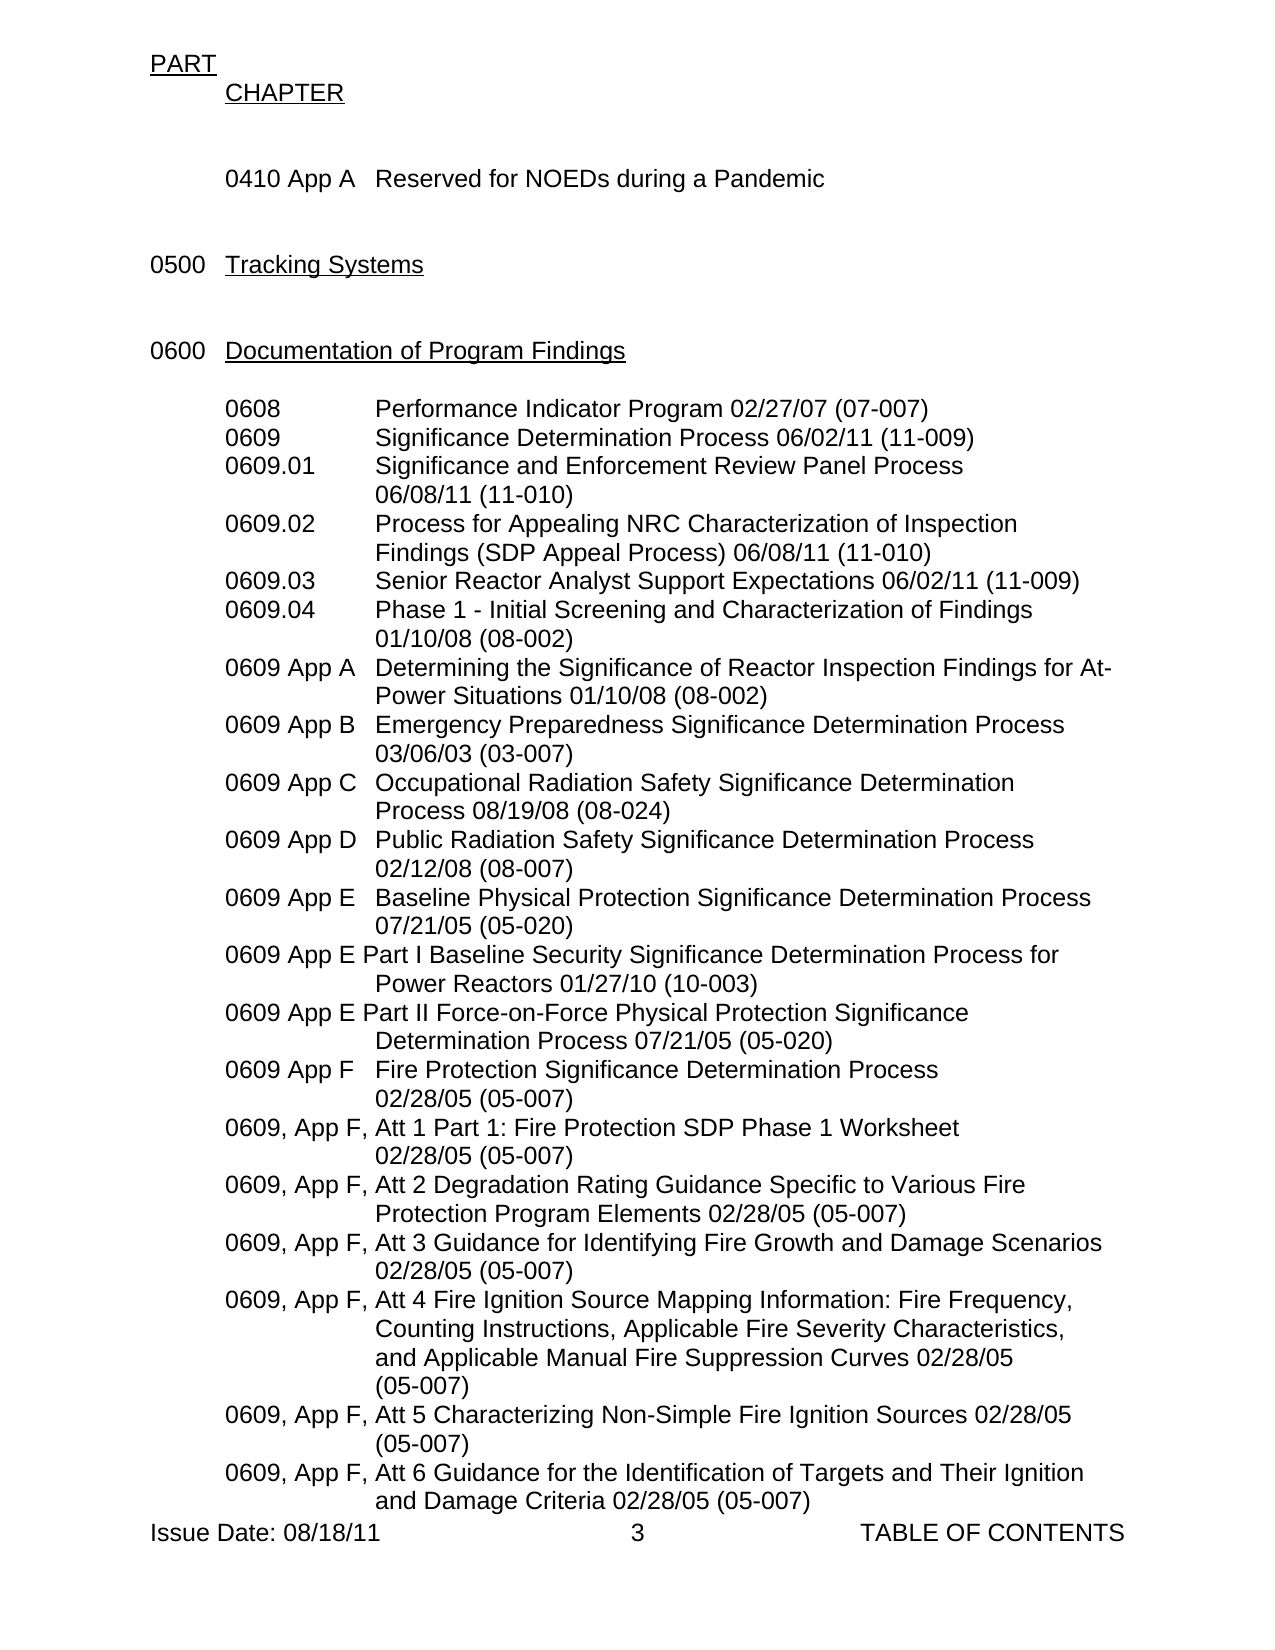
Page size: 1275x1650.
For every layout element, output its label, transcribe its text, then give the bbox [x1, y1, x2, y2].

text Protection Program Elements 02/28/05 (05-007) [150, 1199, 1125, 1228]
text 0609, App F, Att 4 Fire Ignition Source Mapping Information: Fire Frequency, [150, 1285, 1125, 1314]
text Counting Instructions, Applicable Fire Severity Characteristics, [150, 1314, 1125, 1343]
text 0609 App C Occupational Radiation Safety Significance Determination [150, 768, 1125, 796]
text 0609.03 Senior Reactor Analyst Support Expectations 06/02/11 (11-009) [150, 566, 1125, 595]
text 0609 App E Part I Baseline Security Significance Determination Process for [150, 940, 1125, 969]
text 0609.04 Phase 1 - Initial Screening and Characterization of Findings 01/10/08 (08-002) [150, 595, 1125, 653]
text 0609, App F, Att 6 Guidance for the Identification of Targets and Their Ignition [150, 1458, 1125, 1486]
text 0609, App F, Att 2 Degradation Rating Guidance Specific to Various Fire [150, 1170, 1125, 1199]
text (05-007) [150, 1371, 1125, 1400]
text 0609 Significance Determination Process 06/02/11 (11-009) [150, 423, 1125, 451]
text 0609 App E Baseline Physical Protection Significance Determination Process [150, 883, 1125, 911]
text 0600 Documentation of Program Findings [150, 336, 1125, 365]
text 0609 App B Emergency Preparedness Significance Determination Process [150, 710, 1125, 739]
text 0609, App F, Att 3 Guidance for Identifying Fire Growth and Damage Scenarios [150, 1228, 1125, 1256]
text 02/28/05 (05-007) [150, 1141, 1125, 1170]
text 0609 App F Fire Protection Significance Determination Process [150, 1055, 1125, 1084]
text 0609.02 Process for Appealing NRC Characterization of Inspection [150, 509, 1125, 538]
text 0608 Performance Indicator Program 02/27/07 (07-007) [225, 394, 1125, 423]
text Power Reactors 01/27/10 (10-003) [150, 969, 1125, 998]
text 02/12/08 (08-007) [150, 854, 1125, 883]
text (05-007) [150, 1429, 1125, 1458]
text 03/06/03 (03-007) [150, 739, 1125, 768]
text 0609.01 Significance and Enforcement Review Panel Process [150, 451, 1125, 480]
text 0410 App A Reserved for NOEDs during a Pandemic [225, 164, 1125, 193]
text 0609, App F, Att 5 Characterizing Non-Simple Fire Ignition Sources 02/28/05 [150, 1400, 1125, 1429]
text 02/28/05 (05-007) [150, 1256, 1125, 1285]
text 0609 App E Part II Force-on-Force Physical Protection Significance [150, 998, 1125, 1026]
text Findings (SDP Appeal Process) 06/08/11 (11-010) [150, 538, 1125, 566]
text 02/28/05 (05-007) [150, 1084, 1125, 1113]
text 0500 Tracking Systems [150, 250, 1125, 279]
text and Applicable Manual Fire Suppression Curves 02/28/05 [375, 1343, 1125, 1371]
text 0609 App A Determining the Significance of Reactor Inspection Findings for At- [150, 653, 1125, 681]
text 06/08/11 (11-010) [150, 480, 1125, 509]
text Process 08/19/08 (08-024) [225, 796, 1125, 825]
text 07/21/05 (05-020) [150, 911, 1125, 940]
text 0609 App D Public Radiation Safety Significance Determination Process [150, 825, 1125, 854]
text 0609, App F, Att 1 Part 1: Fire Protection SDP Phase 1 Worksheet [150, 1113, 1125, 1141]
text and Damage Criteria 02/28/05 (05-007) [150, 1486, 1125, 1515]
text Determination Process 07/21/05 (05-020) [150, 1026, 1125, 1055]
text Power Situations 01/10/08 (08-002) [150, 681, 1125, 710]
